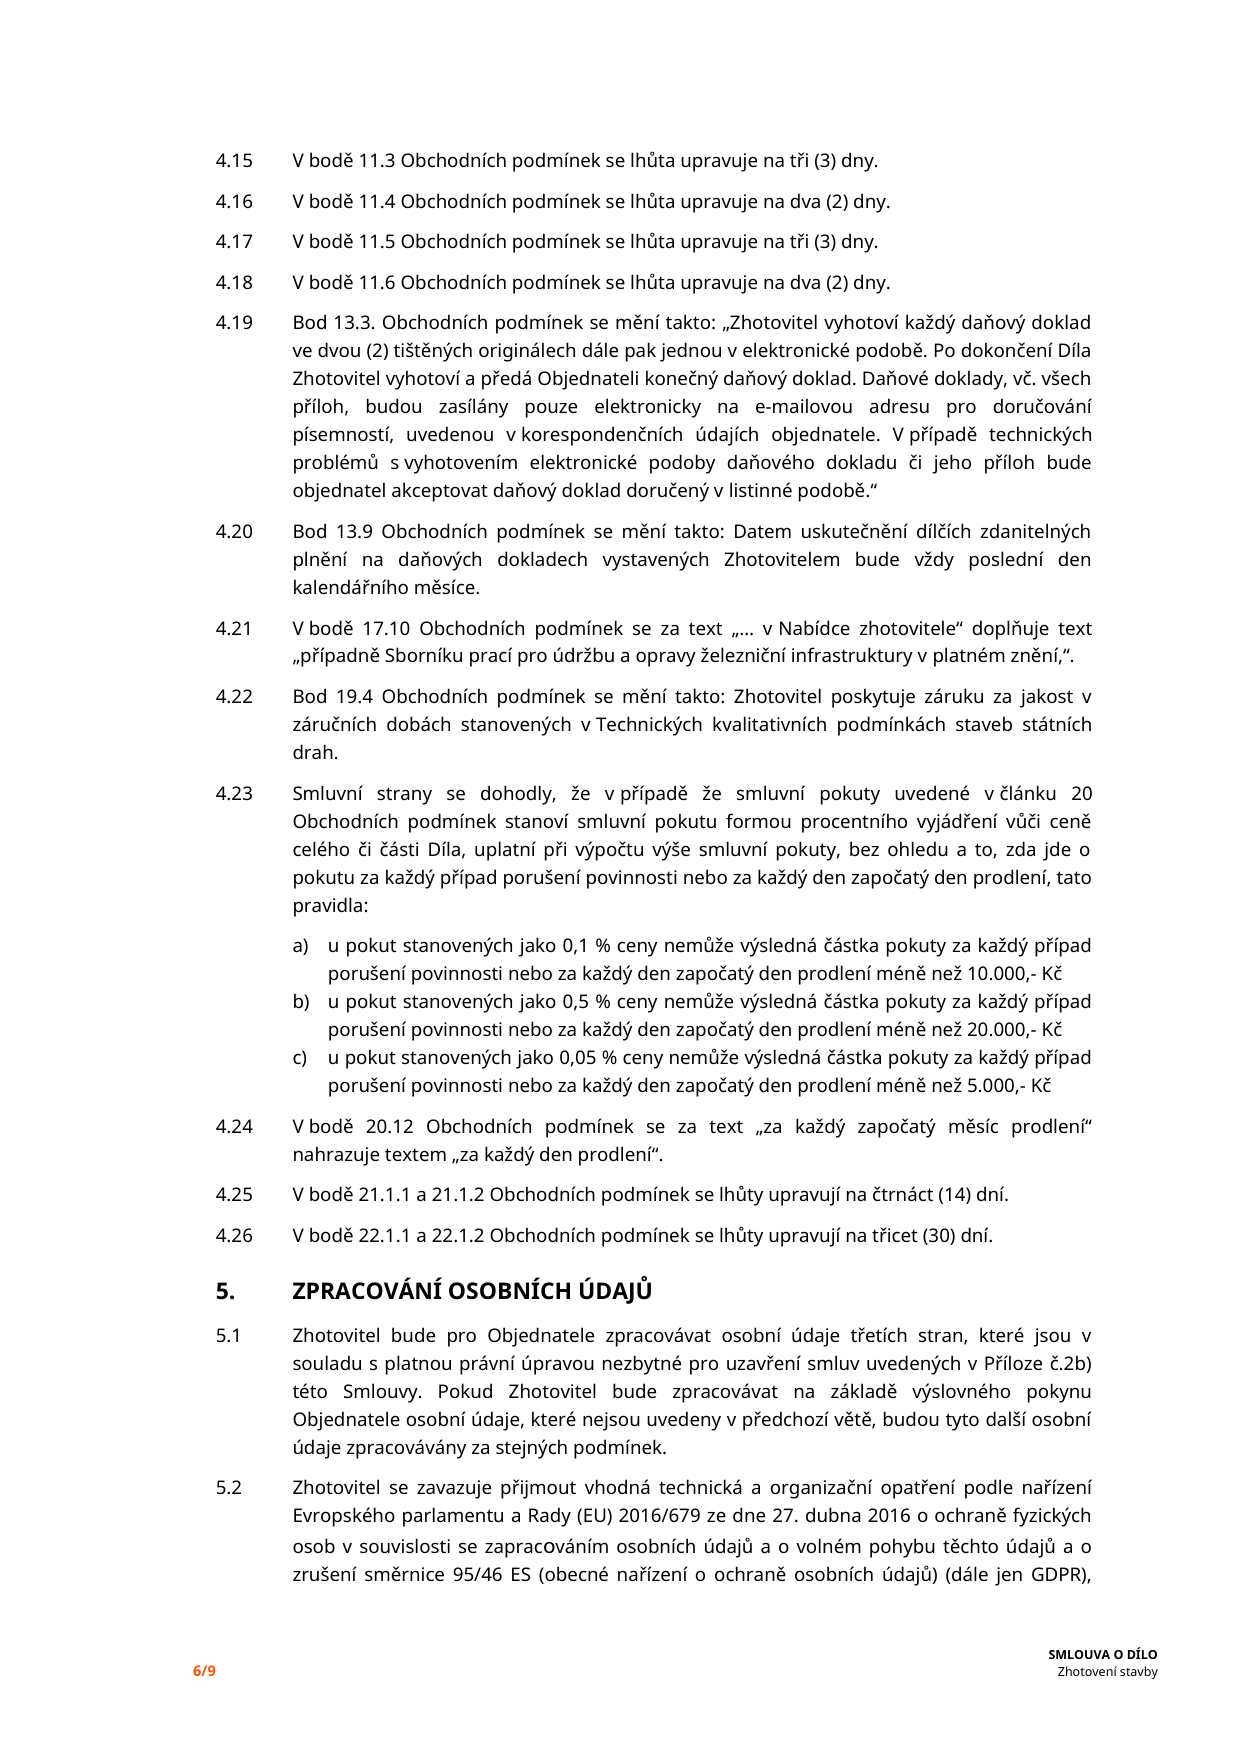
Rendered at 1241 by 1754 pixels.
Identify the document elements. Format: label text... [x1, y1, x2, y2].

text V bodě 11.3 Obchodních podmínek se lhůta upravuje na tři (3) dny. [216, 147, 1093, 173]
text V bodě 11.6 Obchodních podmínek se lhůta upravuje na dva (2) dny. [216, 269, 1093, 294]
text ZPRACOVÁNÍ OSOBNÍCH ÚDAJŮ [216, 1275, 1093, 1306]
text Bod 13.3. Obchodních podmínek se mění takto: „Zhotovitel vyhotoví každý daňový doklad ve dvou (2) tištěných originálech dále pak jednou v elektronické podobě. Po dokončení Díla Zhotovitel vyhotoví a předá Objednateli konečný daňový doklad. Daňové doklady, vč. všech příloh, budou zasílány pouze elektronicky na e-mailovou adresu pro doručování písemností, uvedenou v korespondenčních údajích objednatele. V případě technických problémů s vyhotovením elektronické podoby daňového dokladu či jeho příloh bude objednatel akceptovat daňový doklad doručený v listinné podobě.“ [216, 309, 1093, 503]
text u pokut stanovených jako 0,05 % ceny nemůže výsledná částka pokuty za každý případ porušení povinnosti nebo za každý den započatý den prodlení méně než 5.000,- Kč [292, 1044, 1093, 1098]
list u pokut stanovených jako 0,1 % ceny nemůže výsledná částka pokuty za každý případ porušení povinnosti nebo za každý den započatý den prodlení méně než 10.000,- Kč [292, 932, 1093, 986]
text V bodě 20.12 Obchodních podmínek se za text „za každý započatý měsíc prodlení“ nahrazuje textem „za každý den prodlení“. [216, 1113, 1093, 1167]
text Bod 19.4 Obchodních podmínek se mění takto: Zhotovitel poskytuje záruku za jakost v záručních dobách stanovených v Technických kvalitativních podmínkách staveb státních drah. [216, 683, 1093, 765]
text V bodě 22.1.1 a 22.1.2 Obchodních podmínek se lhůty upravují na třicet (30) dní. [216, 1222, 1093, 1248]
text Smluvní strany se dohodly, že v případě že smluvní pokuty uvedené v článku 20 Obchodních podmínek stanoví smluvní pokutu formou procentního vyjádření vůči ceně celého či části Díla, uplatní při výpočtu výše smluvní pokuty, bez ohledu a to, zda jde o pokutu za každý případ porušení povinnosti nebo za každý den započatý den prodlení, tato pravidla: [216, 780, 1093, 917]
text Zhotovitel bude pro Objednatele zpracovávat osobní údaje třetích stran, které jsou v souladu s platnou právní úpravou nezbytné pro uzavření smluv uvedených v Příloze č.2b) této Smlouvy. Pokud Zhotovitel bude zpracovávat na základě výslovného pokynu Objednatele osobní údaje, které nejsou uvedeny v předchozí větě, budou tyto další osobní údaje zpracovávány za stejných podmínek. [216, 1322, 1093, 1460]
text V bodě 21.1.1 a 21.1.2 Obchodních podmínek se lhůty upravují na čtrnáct (14) dní. [216, 1182, 1093, 1207]
text V bodě 11.5 Obchodních podmínek se lhůta upravuje na tři (3) dny. [216, 228, 1093, 254]
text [216, 1475, 1093, 1587]
text Bod 13.9 Obchodních podmínek se mění takto: Datem uskutečnění dílčích zdanitelných plnění na daňových dokladech vystavených Zhotovitelem bude vždy poslední den kalendářního měsíce. [216, 518, 1093, 600]
text u pokut stanovených jako 0,5 % ceny nemůže výsledná částka pokuty za každý případ porušení povinnosti nebo za každý den započatý den prodlení méně než 20.000,- Kč [292, 988, 1093, 1042]
text V bodě 17.10 Obchodních podmínek se za text „… v Nabídce zhotovitele“ doplňuje text „případně Sborníku prací pro údržbu a opravy železniční infrastruktury v platném znění,“. [216, 615, 1093, 668]
text V bodě 11.4 Obchodních podmínek se lhůta upravuje na dva (2) dny. [216, 188, 1093, 213]
